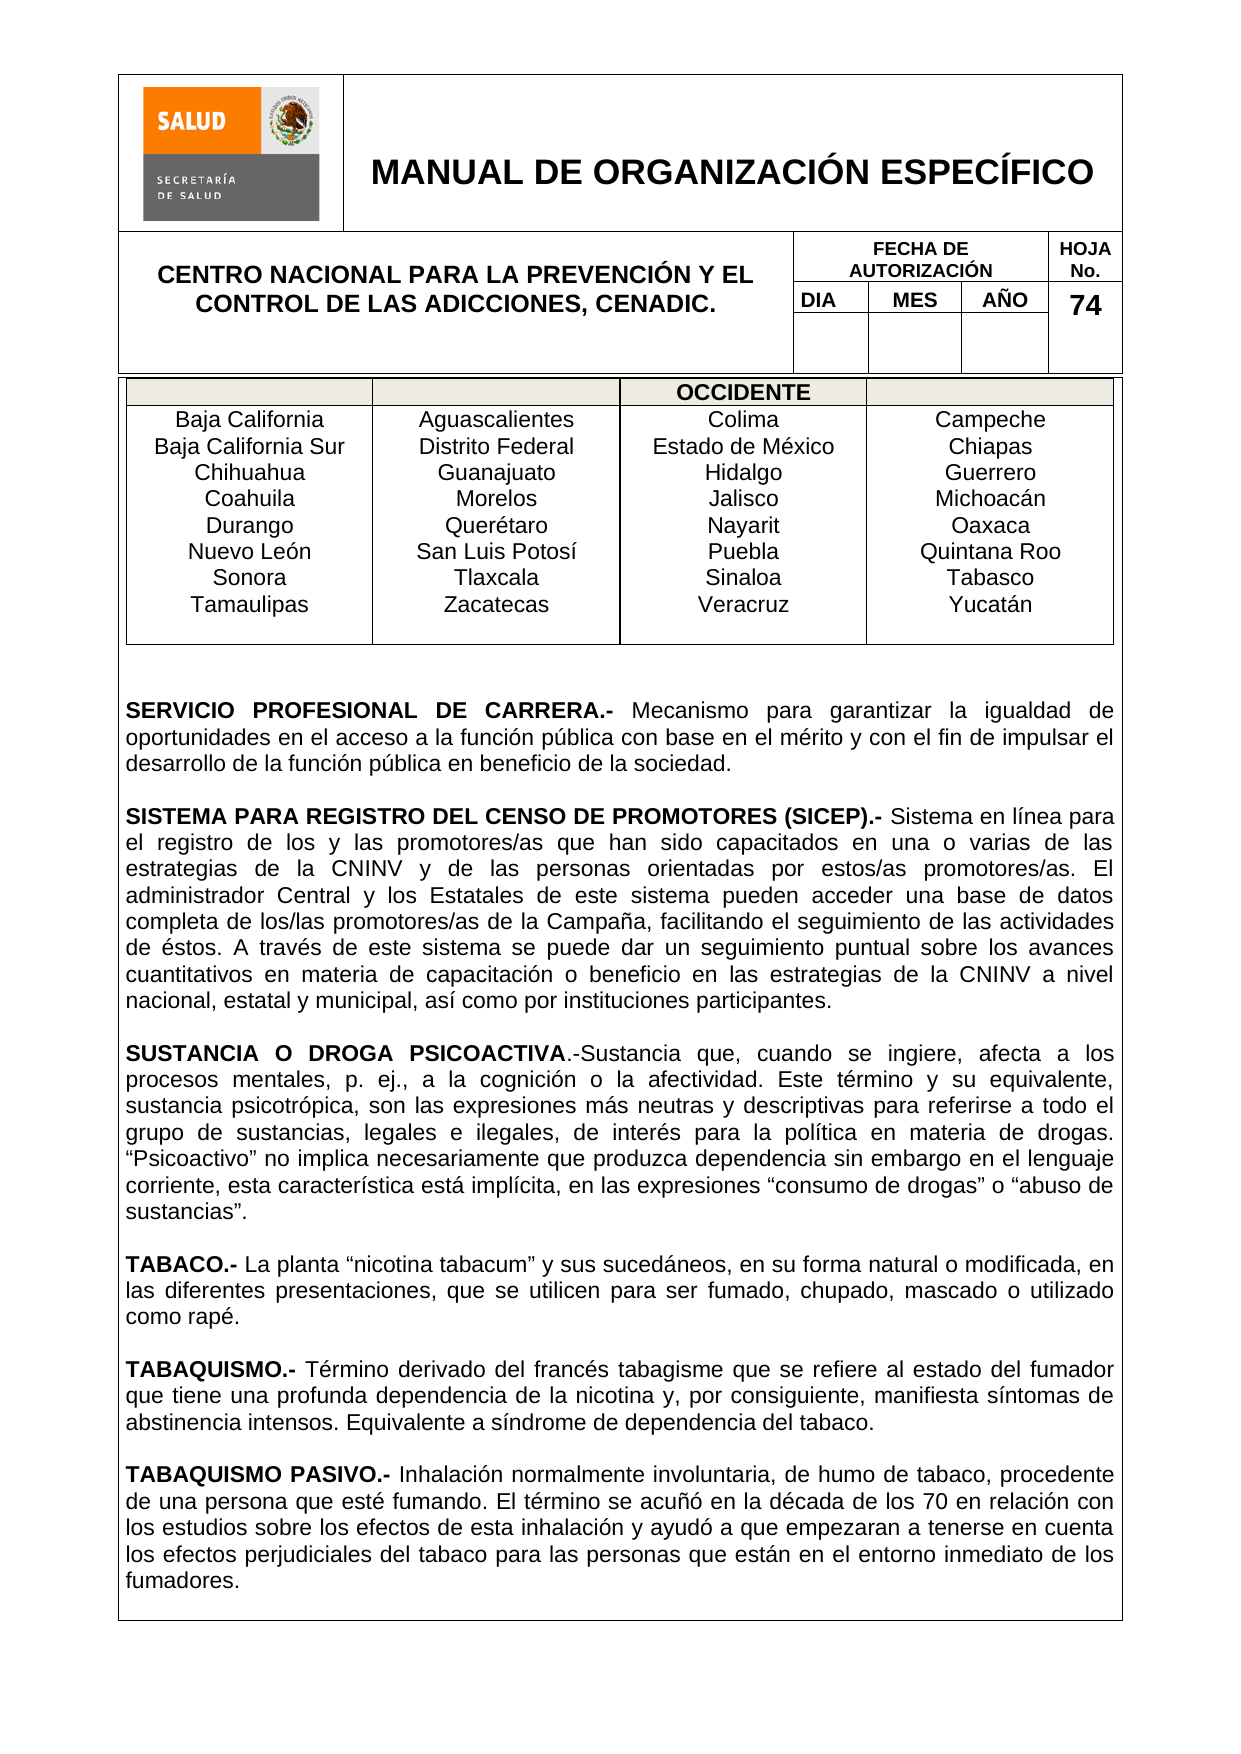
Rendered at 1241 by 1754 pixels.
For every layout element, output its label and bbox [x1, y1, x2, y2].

picture [143, 87, 320, 221]
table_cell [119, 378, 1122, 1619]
